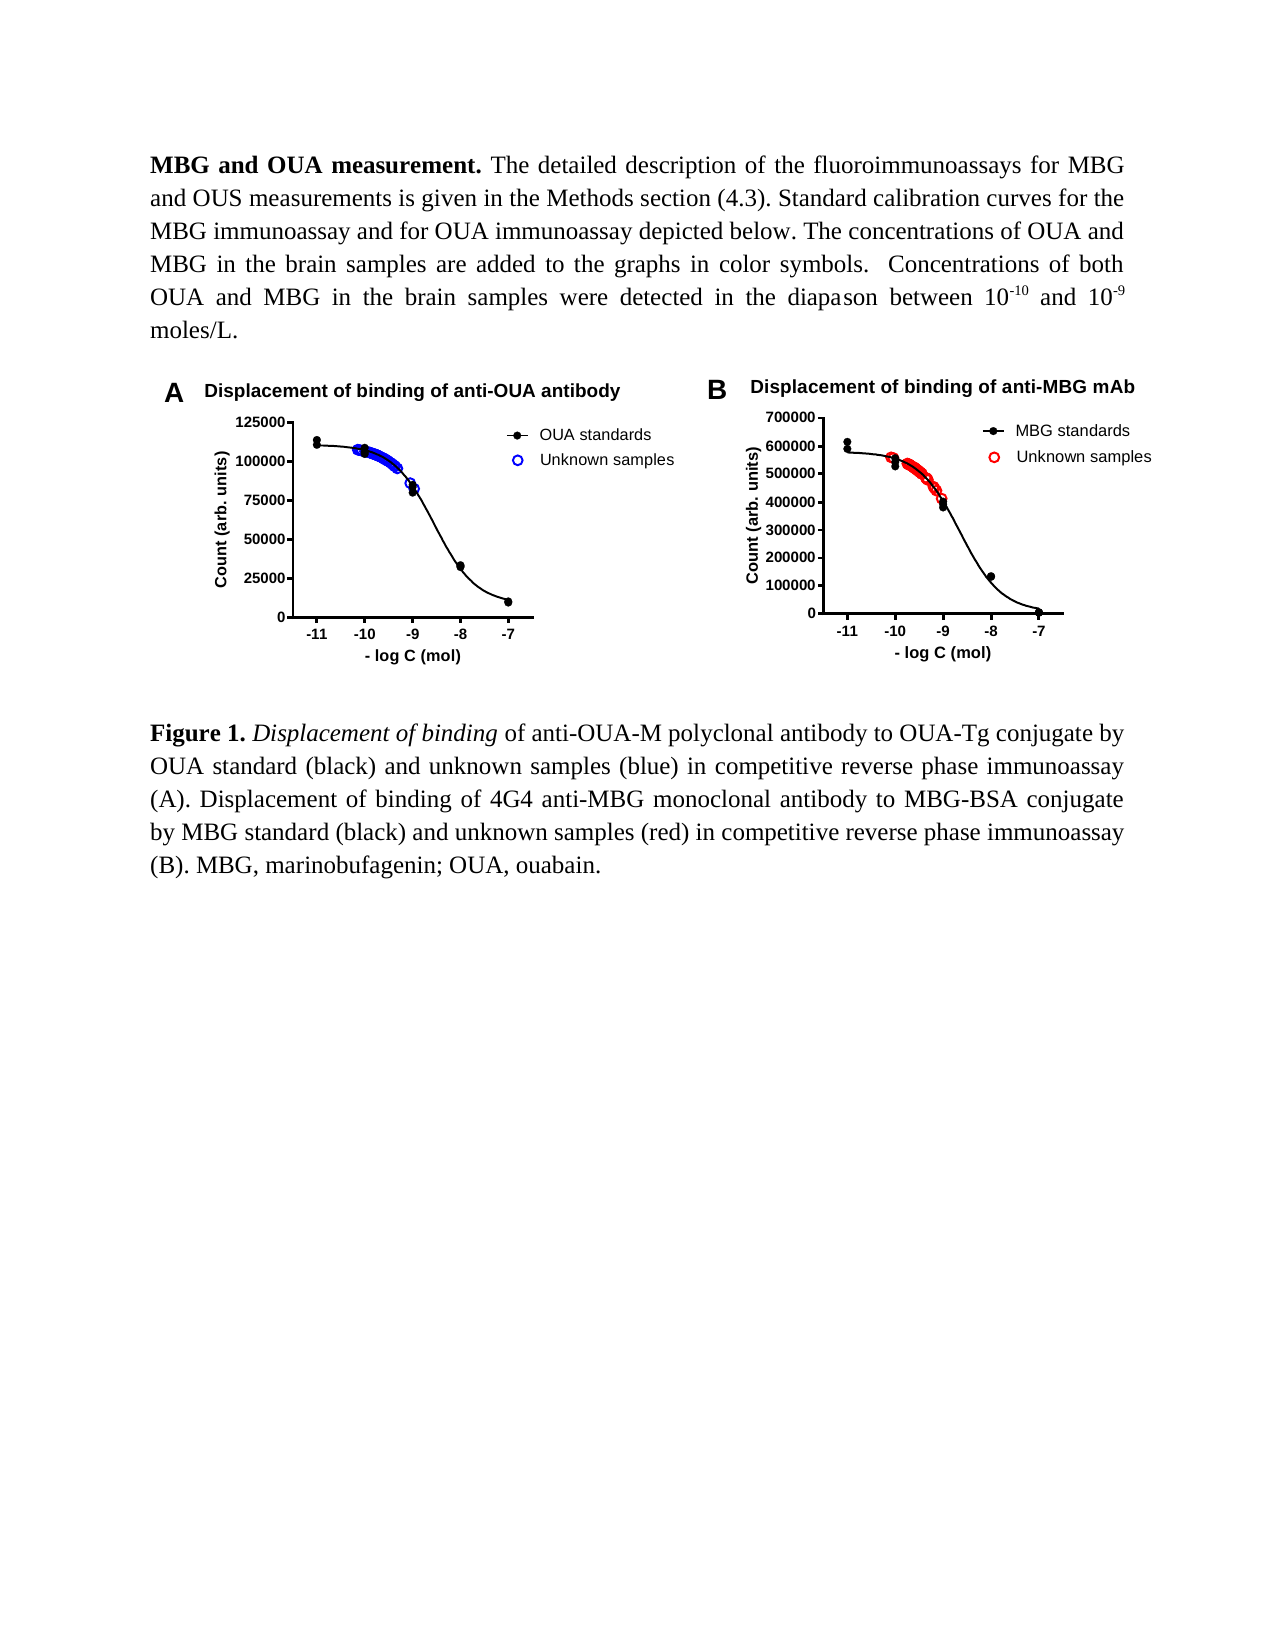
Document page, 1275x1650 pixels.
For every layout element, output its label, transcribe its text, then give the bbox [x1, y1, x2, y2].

text Figure 1. Displacement of binding of anti-OUA-M polyclonal antibody to OUA-Tg conjugate by OUA standard (black) and unknown samples (blue) in competitive reverse phase immunoassay (A). Displacement of binding of 4G4 anti-MBG monoclonal antibody to MBG-BSA conjugate by MBG standard (black) and unknown samples (red) in competitive reverse phase immunoassay (B). MBG, marinobufagenin; OUA, ouabain. [150, 718, 1125, 879]
text MBG and OUA measurement. The detailed description of the fluoroimmunoassays for MBG and OUS measurements is given in the Methods section (4.3). Standard calibration curves for the MBG immunoassay and for OUA immunoassay depicted below. The concentrations of OUA and MBG in the brain samples are added to the graphs in color symbols. Concentrations of both OUA and MBG in the brain samples were detected in the diapason between 10-10 and 10-9 moles/L. [150, 150, 1125, 344]
